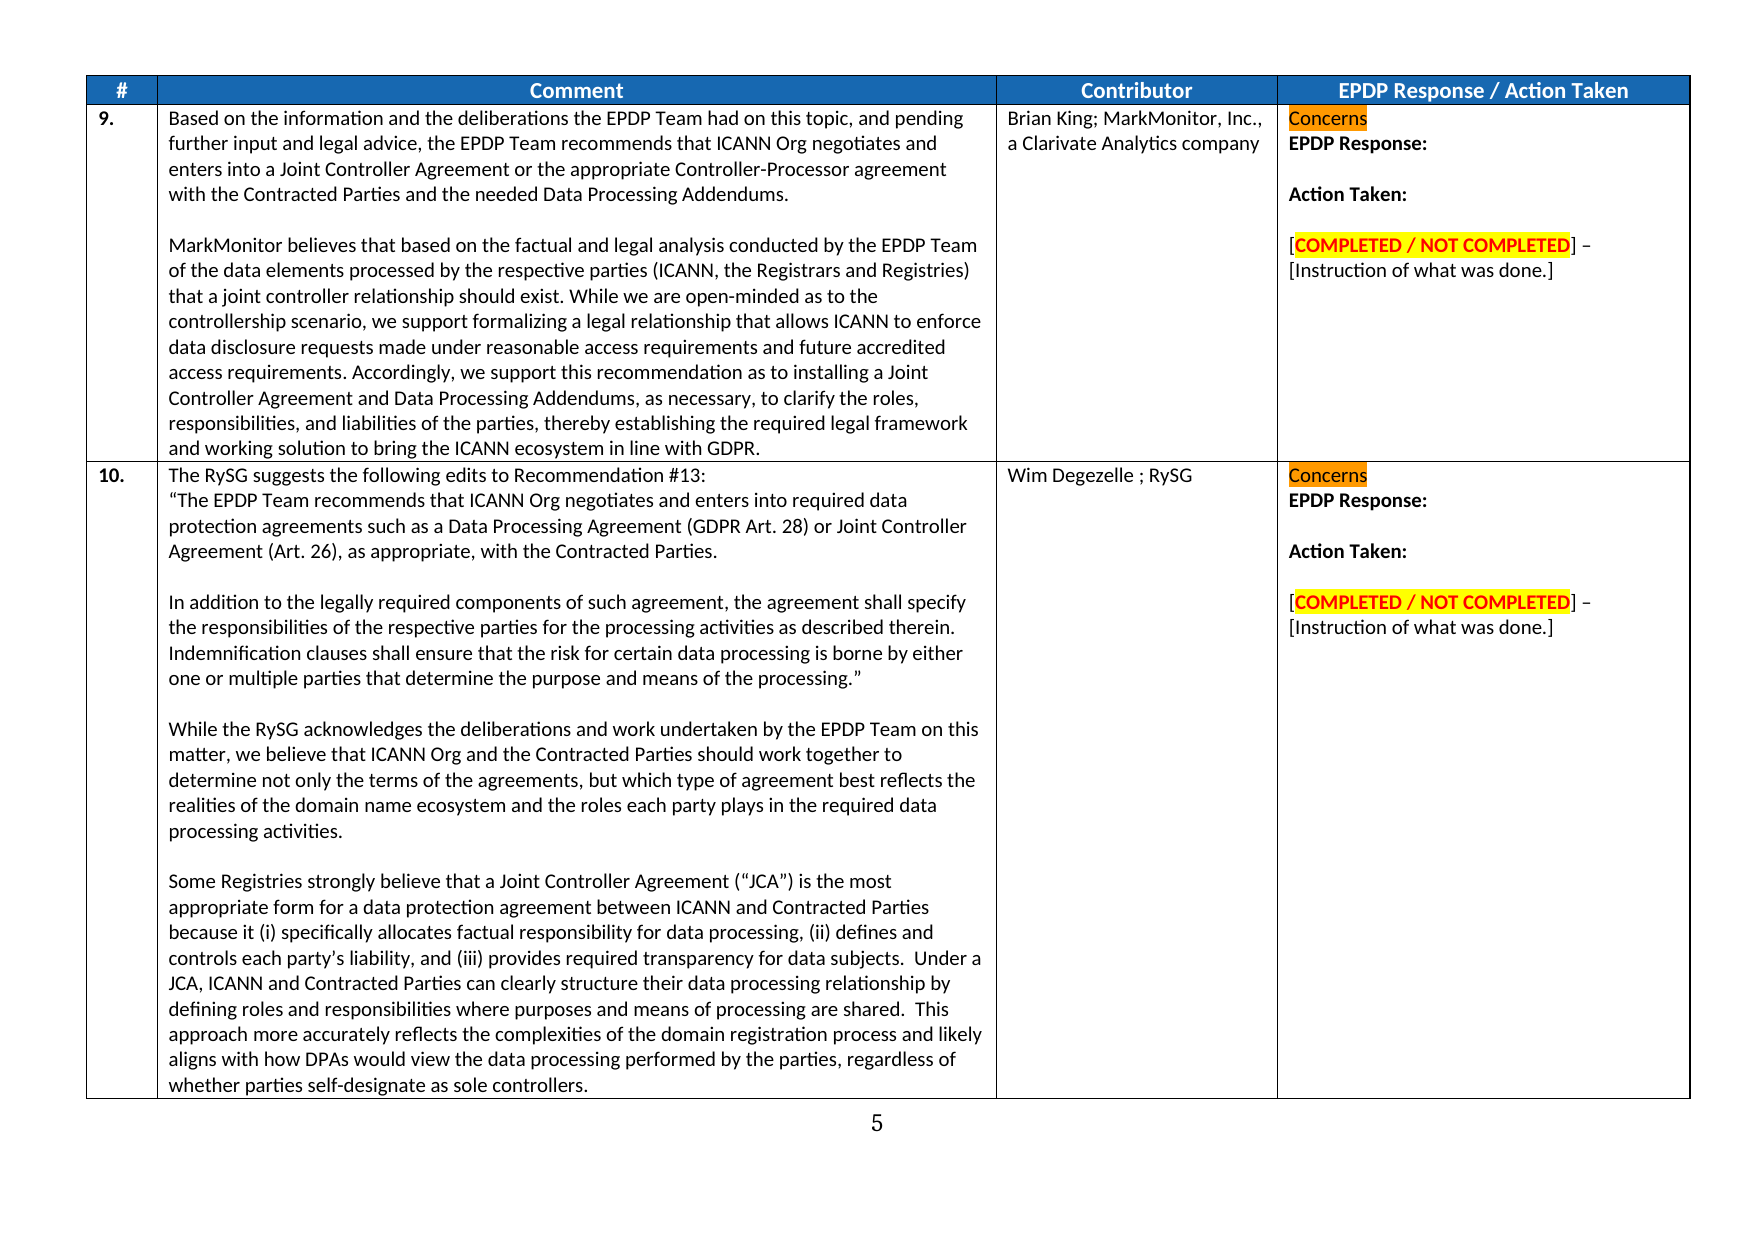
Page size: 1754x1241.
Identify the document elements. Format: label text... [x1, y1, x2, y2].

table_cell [1278, 462, 1689, 1097]
table_cell Wim Degezelle ; RySG [997, 462, 1277, 1097]
table_header Comment [158, 76, 996, 104]
table_cell Concerns EPDP Response: Action Taken: [COMPLETED / NOT COMPLETED] – [Instruction of what was done.] [1278, 105, 1689, 461]
table_cell Brian King; MarkMonitor, Inc., a Clarivate Analytics company [997, 105, 1277, 461]
table_cell [87, 105, 157, 461]
table_header Contributor [997, 76, 1277, 104]
table_header # [87, 76, 157, 104]
table_cell [87, 462, 157, 1097]
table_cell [158, 462, 996, 1097]
table_header EPDP Response / Action Taken [1278, 76, 1689, 104]
table_cell Based on the information and the deliberations the EPDP Team had on this topic, and pending further input and legal advice, the EPDP Team recommends that ICANN Org negotiates and enters into a Joint Controller Agreement or the appropriate Controller-Processor agreement with the Contracted Parties and the needed Data Processing Addendums. MarkMonitor believes that based on the factual and legal analysis conducted by the EPDP Team of the data elements processed by the respective parties (ICANN, the Registrars and Registries) that a joint controller relationship should exist. While we are open-minded as to the controllership scenario, we support formalizing a legal relationship that allows ICANN to enforce data disclosure requests made under reasonable access requirements and future accredited access requirements. Accordingly, we support this recommendation as to installing a Joint Controller Agreement and Data Processing Addendums, as necessary, to clarify the roles, responsibilities, and liabilities of the parties, thereby establishing the required legal framework and working solution to bring the ICANN ecosystem in line with GDPR. [158, 105, 996, 461]
